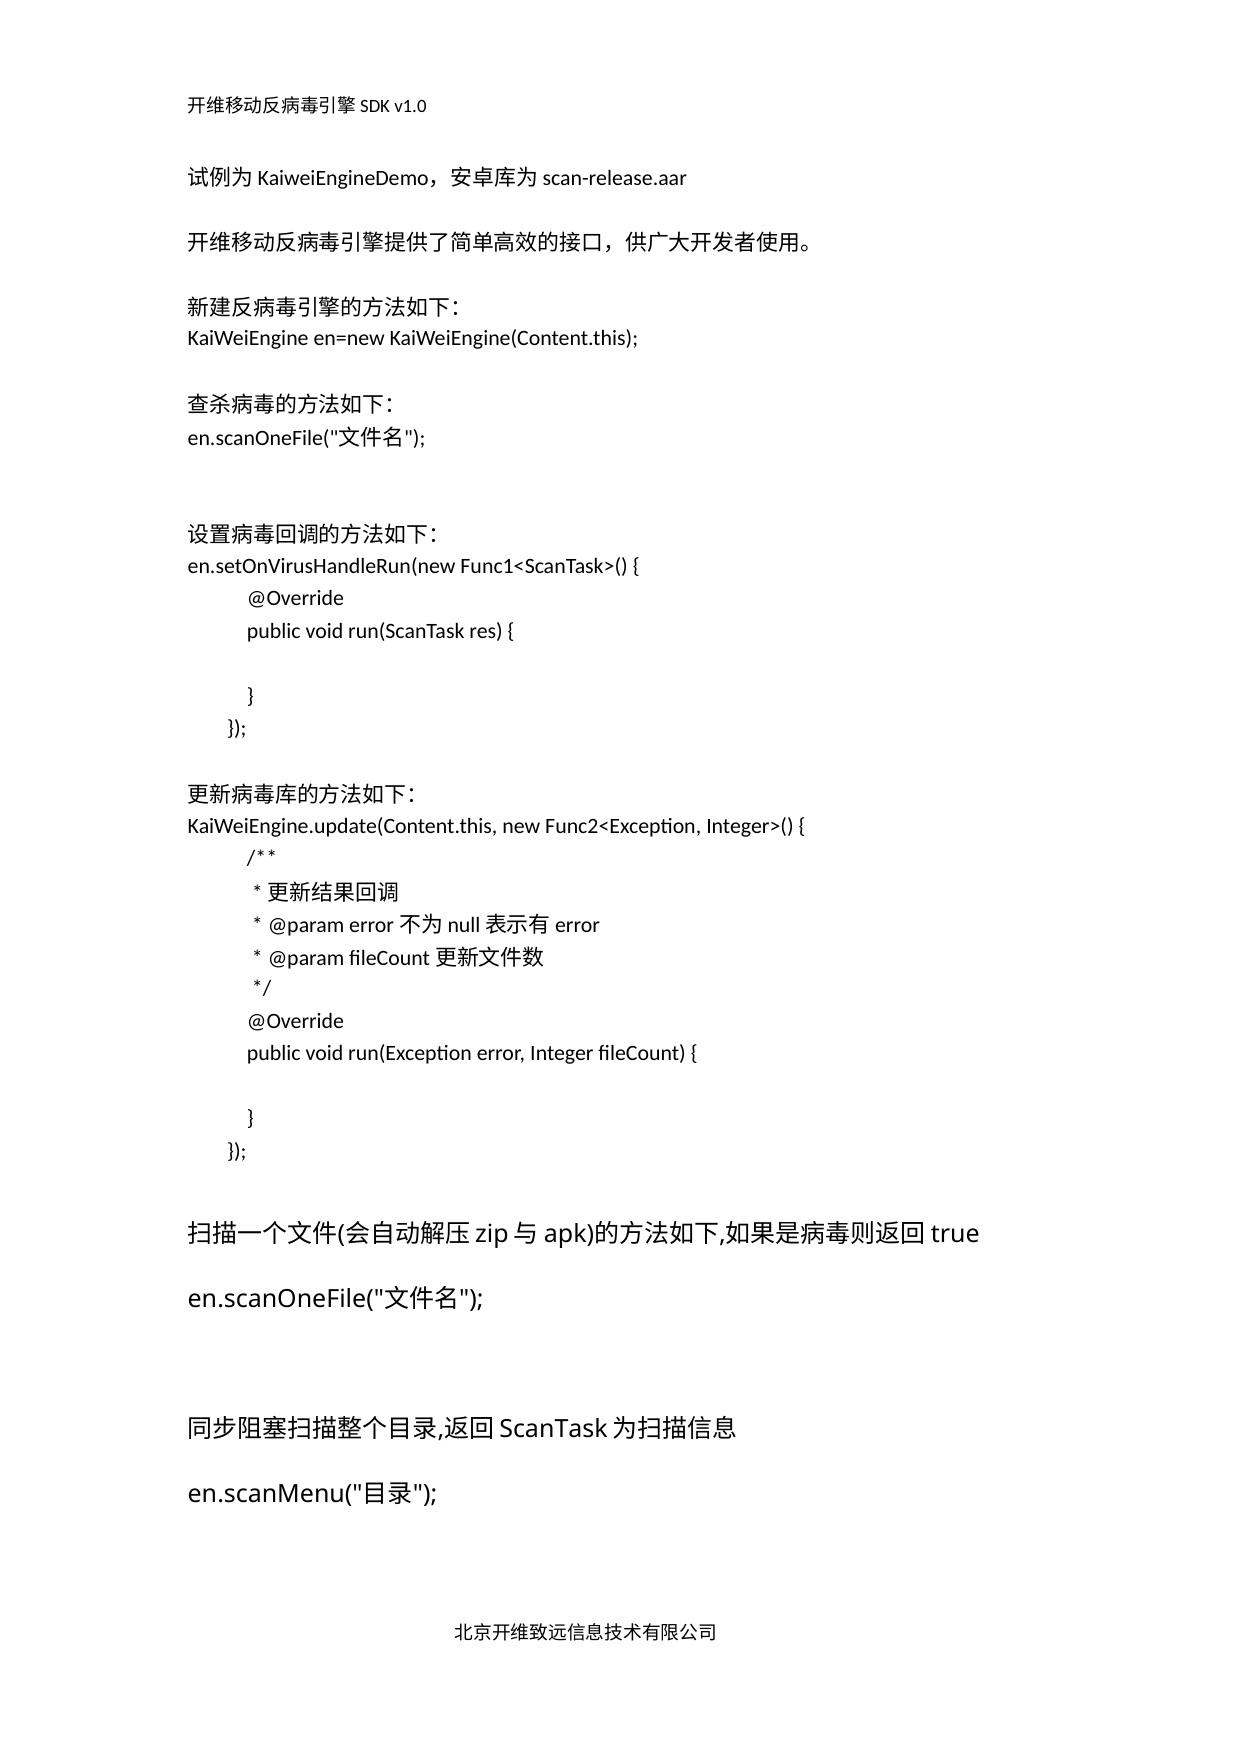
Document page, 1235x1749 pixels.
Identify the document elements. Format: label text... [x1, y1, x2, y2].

text }); [187, 1134, 1047, 1167]
text * @param error 不为null表示有error [187, 907, 1047, 939]
text 设置病毒回调的方法如下： [187, 517, 1047, 549]
text 新建反病毒引擎的方法如下： [187, 289, 1047, 322]
text * @param fileCount 更新文件数 [187, 939, 1047, 972]
text 试例为KaiweiEngineDemo，安卓库为scan-release.aar [187, 159, 1047, 192]
text @Override [187, 1004, 1047, 1037]
text KaiWeiEngine.update(Content.this, new Func2<Exception, Integer>() { [187, 809, 1047, 842]
text en.setOnVirusHandleRun(new Func1<ScanTask>() { [187, 549, 1047, 582]
text 开维移动反病毒引擎提供了简单高效的接口，供广大开发者使用。 [187, 224, 1047, 257]
text public void run(Exception error, Integer fileCount) { [187, 1037, 1047, 1069]
text /** [187, 842, 1047, 874]
text 查杀病毒的方法如下： [187, 387, 1047, 419]
text 更新病毒库的方法如下： [187, 777, 1047, 809]
text }); [187, 712, 1047, 744]
text en.scanOneFile("文件名"); [187, 419, 1047, 452]
text */ [187, 972, 1047, 1004]
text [187, 1199, 1047, 1524]
text } [187, 1102, 1047, 1134]
text } [187, 679, 1047, 712]
text KaiWeiEngine en=new KaiWeiEngine(Content.this); [187, 322, 1047, 354]
text * 更新结果回调 [187, 874, 1047, 907]
text @Override [187, 582, 1047, 614]
text public void run(ScanTask res) { [187, 614, 1047, 647]
